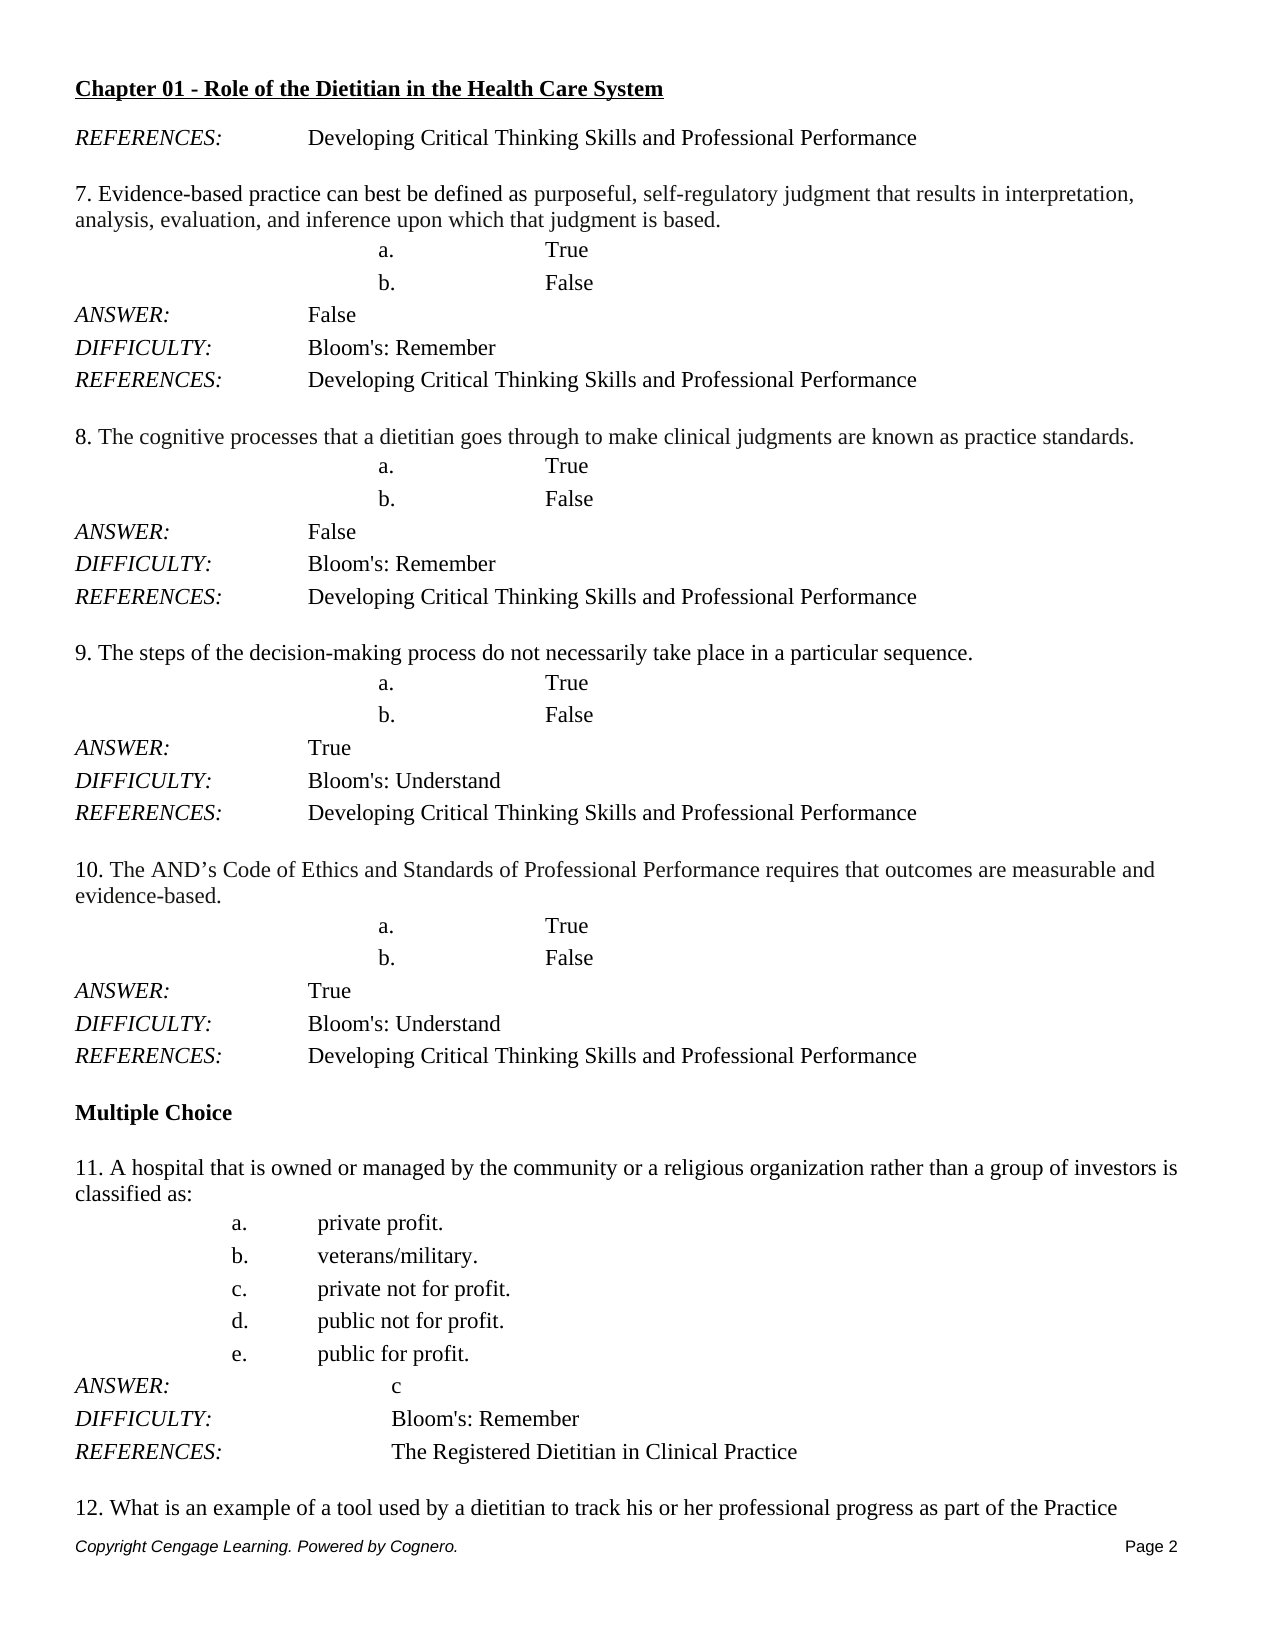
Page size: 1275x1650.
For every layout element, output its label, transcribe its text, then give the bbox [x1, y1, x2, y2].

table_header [75, 121, 1200, 153]
table_header 11. A hospital that is owned or managed by the community or a religious organization rather than a group of investors is classified as:​ [75, 1154, 1200, 1467]
table_header 9. The steps of the decision-making process do not necessarily take place in a particular sequence.​ [75, 640, 1200, 829]
table_header 7. Evidence-based practice can best be defined as purposeful, self-regulatory judgment that results in interpretation, analysis, evaluation, and inference upon which that judgment is based.​ [75, 180, 1200, 396]
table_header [75, 1494, 1200, 1521]
table_header Multiple Choice [75, 1099, 1200, 1125]
table_header 10. The AND’s Code of Ethics and Standards of Professional Performance requires that outcomes are measurable and evidence-based.​ [75, 856, 1200, 1072]
table_header 8. The cognitive processes that a dietitian goes through to make clinical judgments are known as practice standards.​ [75, 423, 1200, 612]
